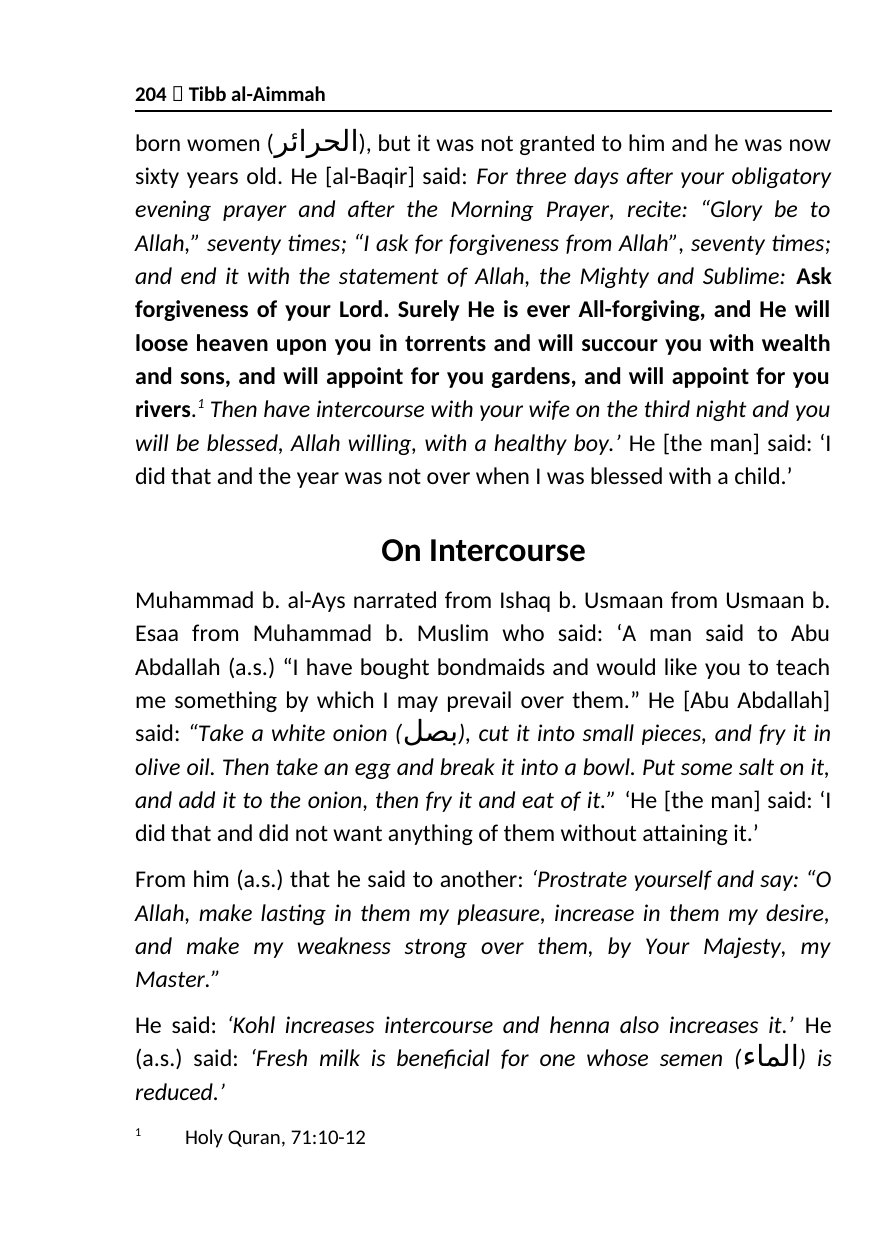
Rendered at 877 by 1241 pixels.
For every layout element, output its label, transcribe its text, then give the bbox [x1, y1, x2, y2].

text He said: ‘Kohl increases intercourse and henna also increases it.’ He (a.s.) said: ‘Fresh milk is beneficial for one whose semen (الماء) is reduced.’ [135, 1007, 832, 1107]
text Muhammad b. al-Ays narrated from Ishaq b. Usmaan from Usmaan b. Esaa from Muhammad b. Muslim who said: ‘A man said to Abu Abdallah (a.s.) “I have bought bondmaids and would like you to teach me something by which I may prevail over them.” He [Abu Abdallah] said: “Take a white onion (بصل), cut it into small pieces, and fry it in olive oil. Then take an egg and break it into a bowl. Put some salt on it, and add it to the onion, then fry it and eat of it.” ‘He [the man] said: ‘I did that and did not want anything of them without attaining it.’ [135, 582, 832, 848]
text From him (a.s.) that he said to another: ‘Prostrate yourself and say: “O Allah, make lasting in them my pleasure, increase in them my desire, and make my weakness strong over them, by Your Majesty, my Master.” [135, 861, 832, 994]
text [135, 124, 832, 491]
subtitle On Intercourse [135, 529, 832, 569]
